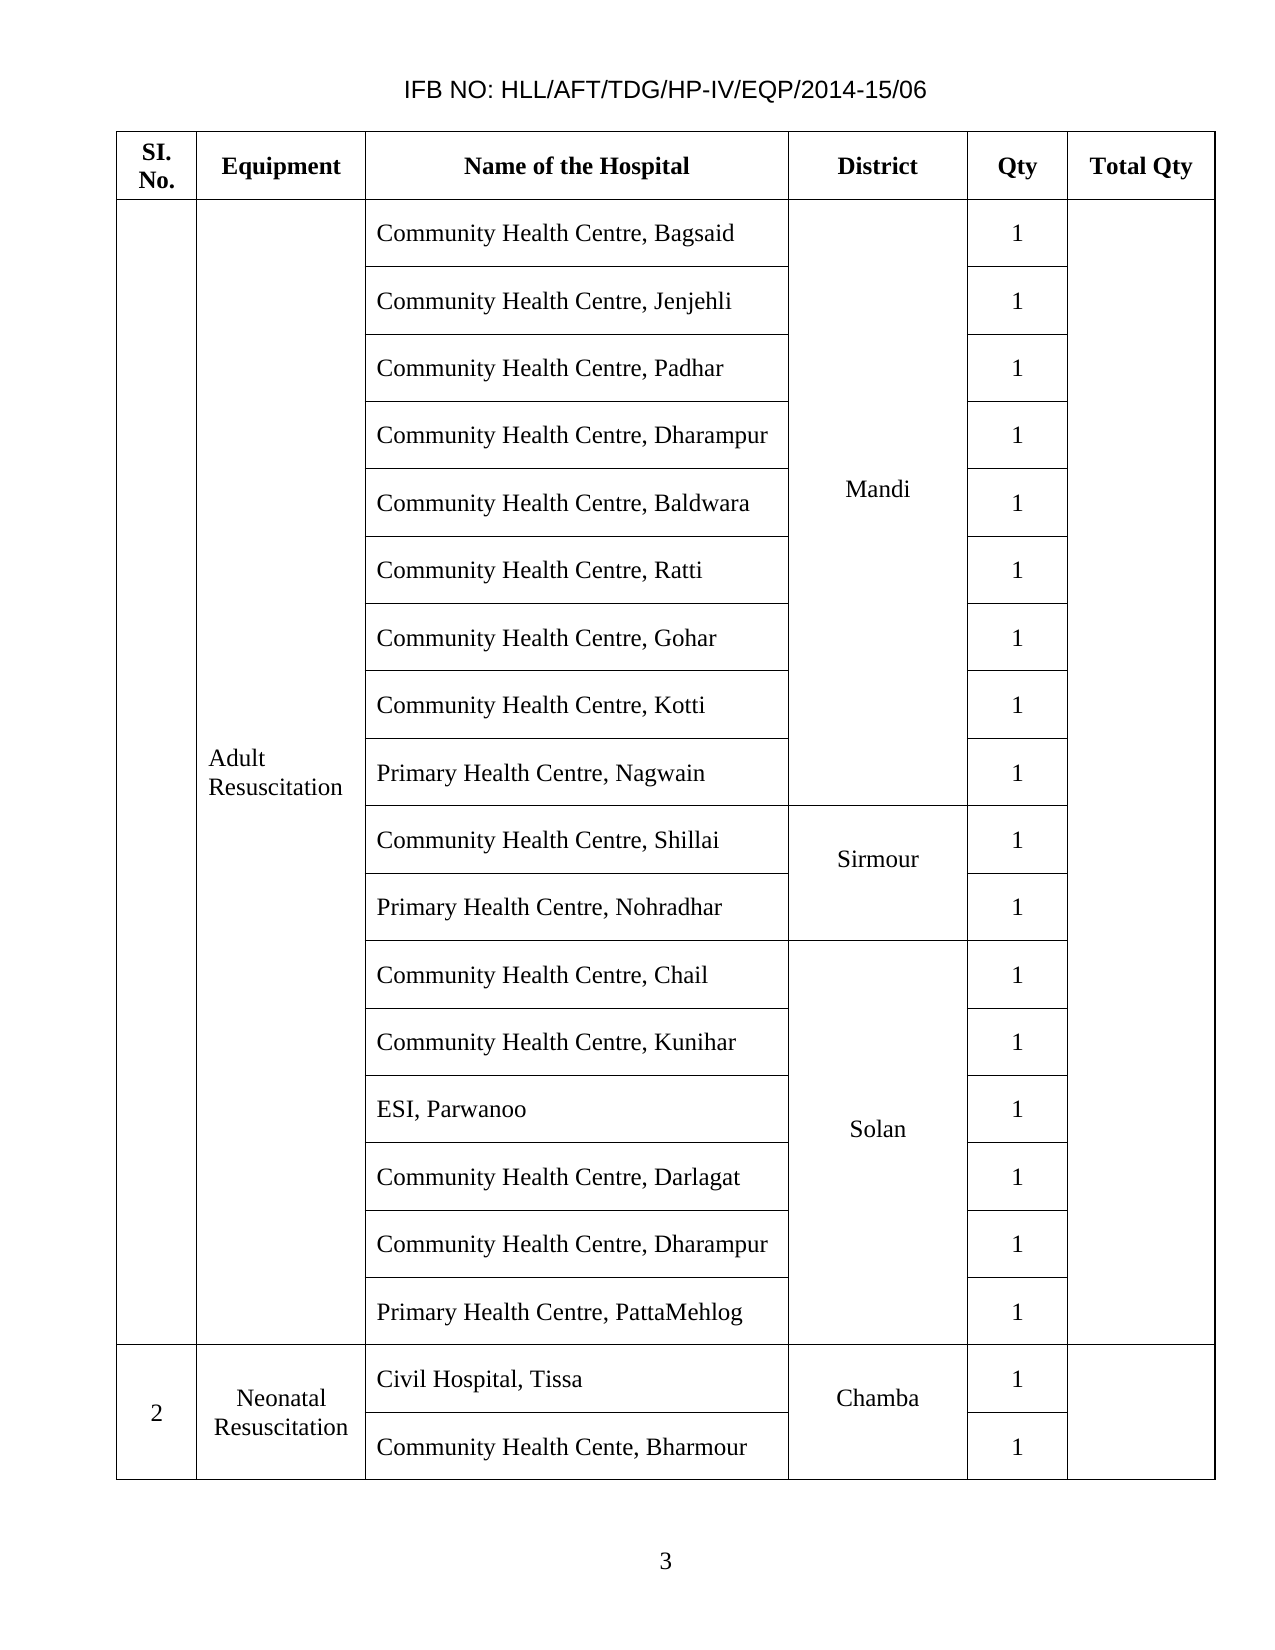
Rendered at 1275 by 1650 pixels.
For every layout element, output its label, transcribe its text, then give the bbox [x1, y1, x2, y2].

table_cell Community Health Centre, Baldwara [366, 469, 788, 536]
table_cell 1 [968, 267, 1067, 333]
table_cell 2 [117, 1345, 196, 1479]
table_cell Adult Resuscitation [197, 200, 365, 1344]
table_cell Community Health Centre, Dharampur [366, 1211, 788, 1277]
table_cell Community Health Centre, Gohar [366, 604, 788, 670]
table_cell 1 [968, 739, 1067, 805]
table_cell 1 [968, 537, 1067, 603]
table_cell 1 [968, 671, 1067, 738]
table_cell Community Health Centre, Dharampur [366, 402, 788, 468]
table_cell Community Health Cente, Bharmour [366, 1413, 788, 1479]
table_cell 1 [968, 874, 1067, 940]
table_cell Neonatal Resuscitation [197, 1345, 365, 1479]
table_cell 1 [968, 941, 1067, 1007]
table_header Name of the Hospital [366, 132, 788, 199]
table_cell 1 [968, 1413, 1067, 1479]
table_cell 1 [968, 1009, 1067, 1075]
table_cell Sirmour [789, 806, 967, 940]
table_cell Civil Hospital, Tissa [366, 1345, 788, 1412]
table_cell Community Health Centre, Ratti [366, 537, 788, 603]
table_header Equipment [197, 132, 365, 199]
table_cell Community Health Centre, Jenjehli [366, 267, 788, 333]
table_cell Mandi [789, 200, 967, 805]
table_cell Primary Health Centre, Nohradhar [366, 874, 788, 940]
table_cell Chamba [789, 1345, 967, 1479]
table_cell 1 [968, 806, 1067, 873]
table_cell Community Health Centre, Chail [366, 941, 788, 1007]
table_cell Solan [789, 941, 967, 1344]
table_cell Community Health Centre, Shillai [366, 806, 788, 873]
table_cell 1 [968, 1211, 1067, 1277]
table_cell 1 [968, 1076, 1067, 1142]
table_cell [1068, 200, 1214, 1344]
table_header Total Qty [1068, 132, 1214, 199]
table_cell 1 [968, 1345, 1067, 1412]
table_header Qty [968, 132, 1067, 199]
table_header SI. No. [117, 132, 196, 199]
table_cell 1 [968, 1143, 1067, 1209]
table_cell ESI, Parwanoo [366, 1076, 788, 1142]
table_header District [789, 132, 967, 199]
table_cell Community Health Centre, Bagsaid [366, 200, 788, 266]
table_cell 1 [968, 200, 1067, 266]
table_cell 1 [968, 604, 1067, 670]
table_cell Primary Health Centre, PattaMehlog [366, 1278, 788, 1344]
table_cell 1 [968, 1278, 1067, 1344]
table_cell Community Health Centre, Padhar [366, 335, 788, 401]
table_cell 1 [968, 335, 1067, 401]
table_cell Community Health Centre, Kotti [366, 671, 788, 738]
table_cell Community Health Centre, Darlagat [366, 1143, 788, 1209]
table_cell [117, 200, 196, 1344]
table_cell Primary Health Centre, Nagwain [366, 739, 788, 805]
table_cell Community Health Centre, Kunihar [366, 1009, 788, 1075]
table_cell 1 [968, 469, 1067, 536]
table_cell [1068, 1345, 1214, 1479]
table_cell 1 [968, 402, 1067, 468]
